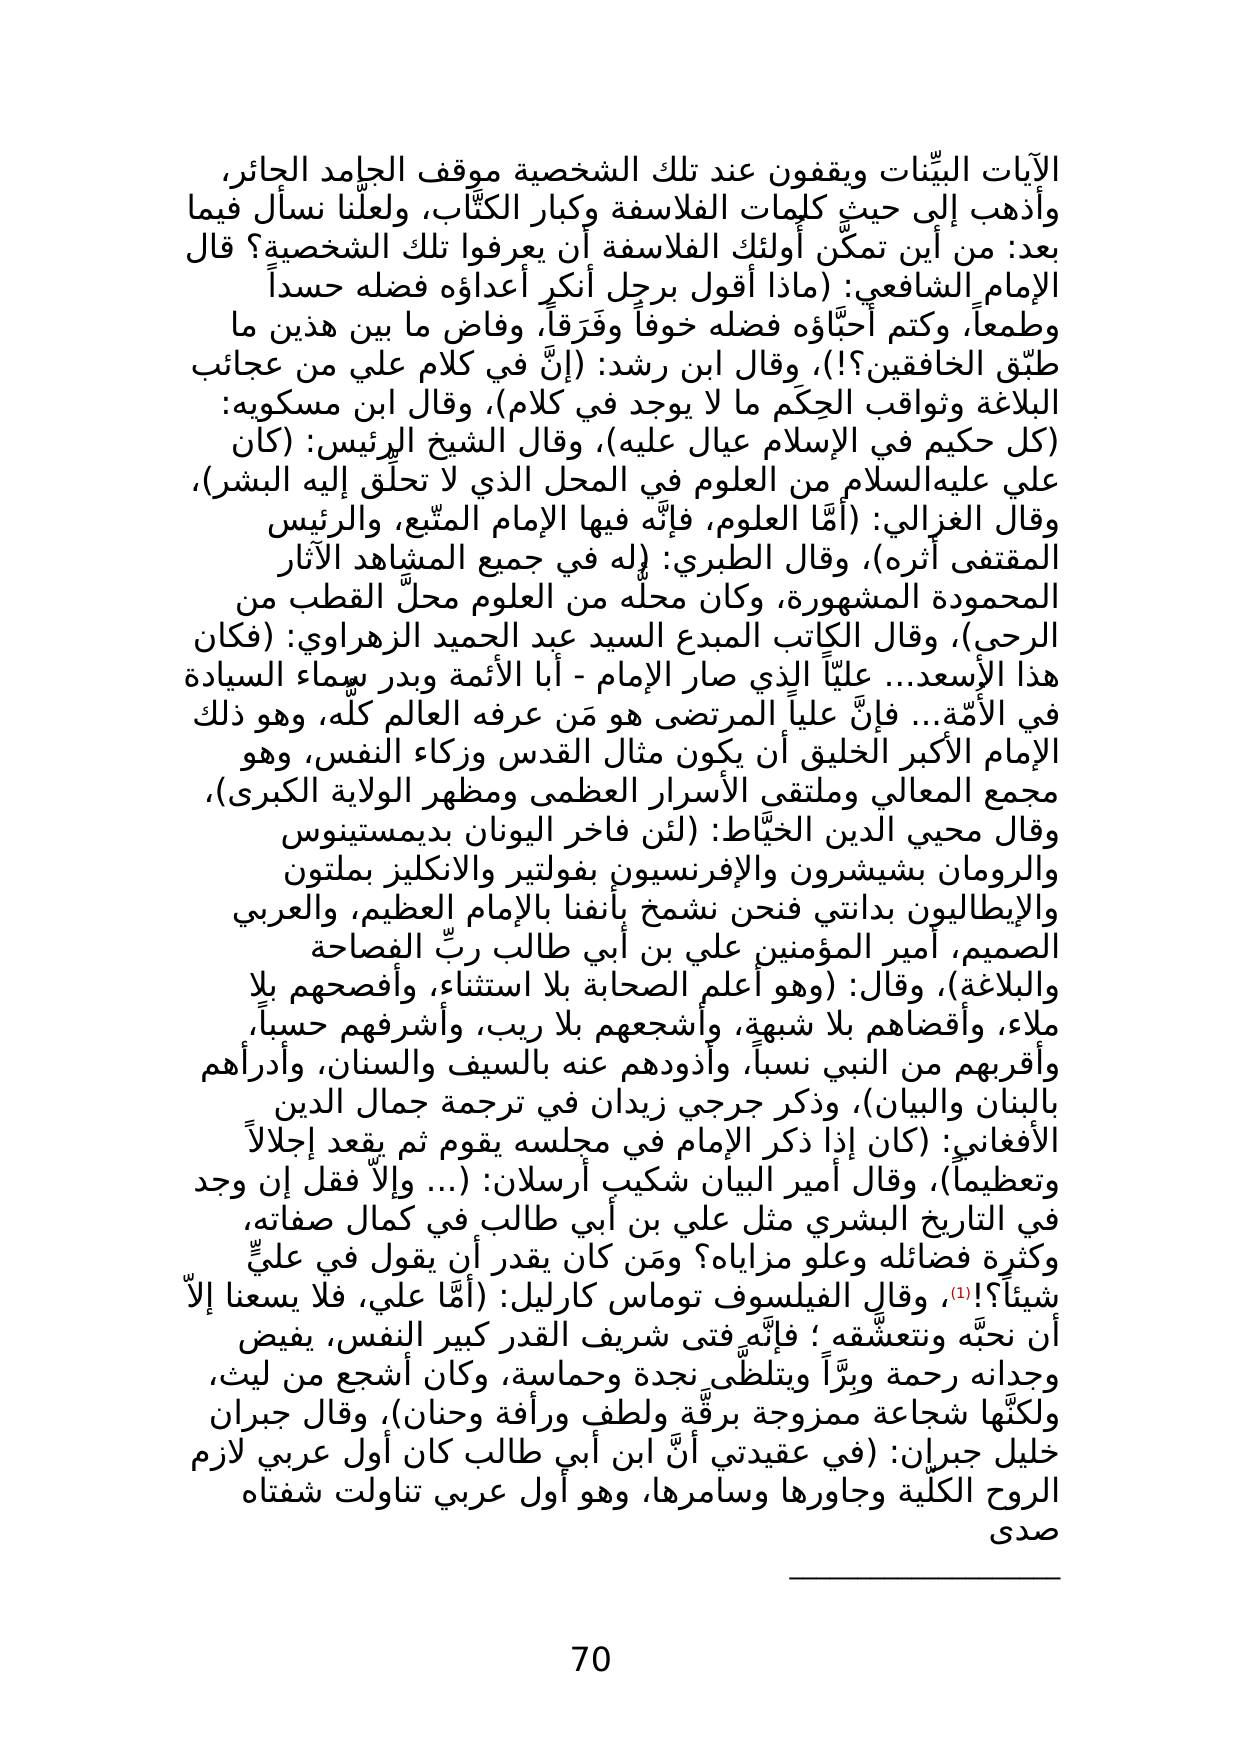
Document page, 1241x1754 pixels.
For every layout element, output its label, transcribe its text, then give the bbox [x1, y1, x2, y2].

text ____________________ [180, 1549, 1060, 1580]
text الآيات البيِّنات ويقفون عند تلك الشخصية موقف الجامد الحائر، وأذهب إلى حيث كلمات الفلاسفة وكبار الكتَّاب، ولعلَّنا نسأل فيما بعد: من أين تمكَّن أُولئك الفلاسفة أن يعرفوا تلك الشخصية؟ قال الإمام الشافعي: (ماذا أقول برجل أنكر أعداؤه فضله حسداً وطمعاً، وكتم أحبَّاؤه فضله خوفاً وفَرَقاً، وفاض ما بين هذين ما طبّق الخافقين؟!)، وقال ابن رشد: (إنَّ في كلام علي من عجائب البلاغة وثواقب الحِكَم ما لا يوجد في كلام)، وقال ابن مسكويه: (كل حكيم في الإسلام عيال عليه)، وقال الشيخ الرئيس: (كان علي عليه‌السلام من العلوم في المحل الذي لا تحلِّق إليه البشر)، وقال الغزالي: (أمَّا العلوم، فإنَّه فيها الإمام المتّبع، والرئيس المقتفى أثره)، وقال الطبري: (له في جميع المشاهد الآثار المحمودة المشهورة، وكان محلُّه من العلوم محلَّ القطب من الرحى)، وقال الكاتب المبدع السيد عبد الحميد الزهراوي: (فكان هذا الأسعد... عليّاً الذي صار الإمام - أبا الأئمة وبدر سماء السيادة في الأُمّة... فإنَّ علياً المرتضى هو مَن عرفه العالم كلُّه، وهو ذلك الإمام الأكبر الخليق أن يكون مثال القدس وزكاء النفس، وهو مجمع المعالي وملتقى الأسرار العظمى ومظهر الولاية الكبرى)، وقال محيي الدين الخيَّاط: (لئن فاخر اليونان بديمستينوس والرومان بشيشرون والإفرنسيون بفولتير والانكليز بملتون والإيطاليون بدانتي فنحن نشمخ بأنفنا بالإمام العظيم، والعربي الصميم، أمير المؤمنين علي بن أبي طالب ربِّ الفصاحة والبلاغة)، وقال: (وهو أعلم الصحابة بلا استثناء، وأفصحهم بلا ملاء، وأقضاهم بلا شبهة، وأشجعهم بلا ريب، وأشرفهم حسباً، وأقربهم من النبي نسباً، وأذودهم عنه بالسيف والسنان، وأدرأهم بالبنان والبيان)، وذكر جرجي زيدان في ترجمة جمال الدين الأفغاني: (كان إذا ذكر الإمام في مجلسه يقوم ثم يقعد إجلالاً وتعظيماً)، وقال أمير البيان شكيب أرسلان: (... وإلاّ فقل إن وجد في التاريخ البشري مثل علي بن أبي طالب في كمال صفاته، وكثرة فضائله وعلو مزاياه؟ ومَن كان يقدر أن يقول في عليٍّ شيئاً؟!(1)، وقال الفيلسوف توماس كارليل: (أمَّا علي، فلا يسعنا إلاّ أن نحبَّه ونتعشَّقه ؛ فإنَّه فتى شريف القدر كبير النفس، يفيض وجدانه رحمة وبِرَّاً ويتلظَّى نجدة وحماسة، وكان أشجع من ليث، ولكنَّها شجاعة ممزوجة برقَّة ولطف ورأفة وحنان)، وقال جبران خليل جبران: (في عقيدتي أنَّ ابن أبي طالب كان أول عربي لازم الروح الكلّية وجاورها وسامرها، وهو أول عربي تناولت شفتاه صدى [180, 150, 1060, 1549]
